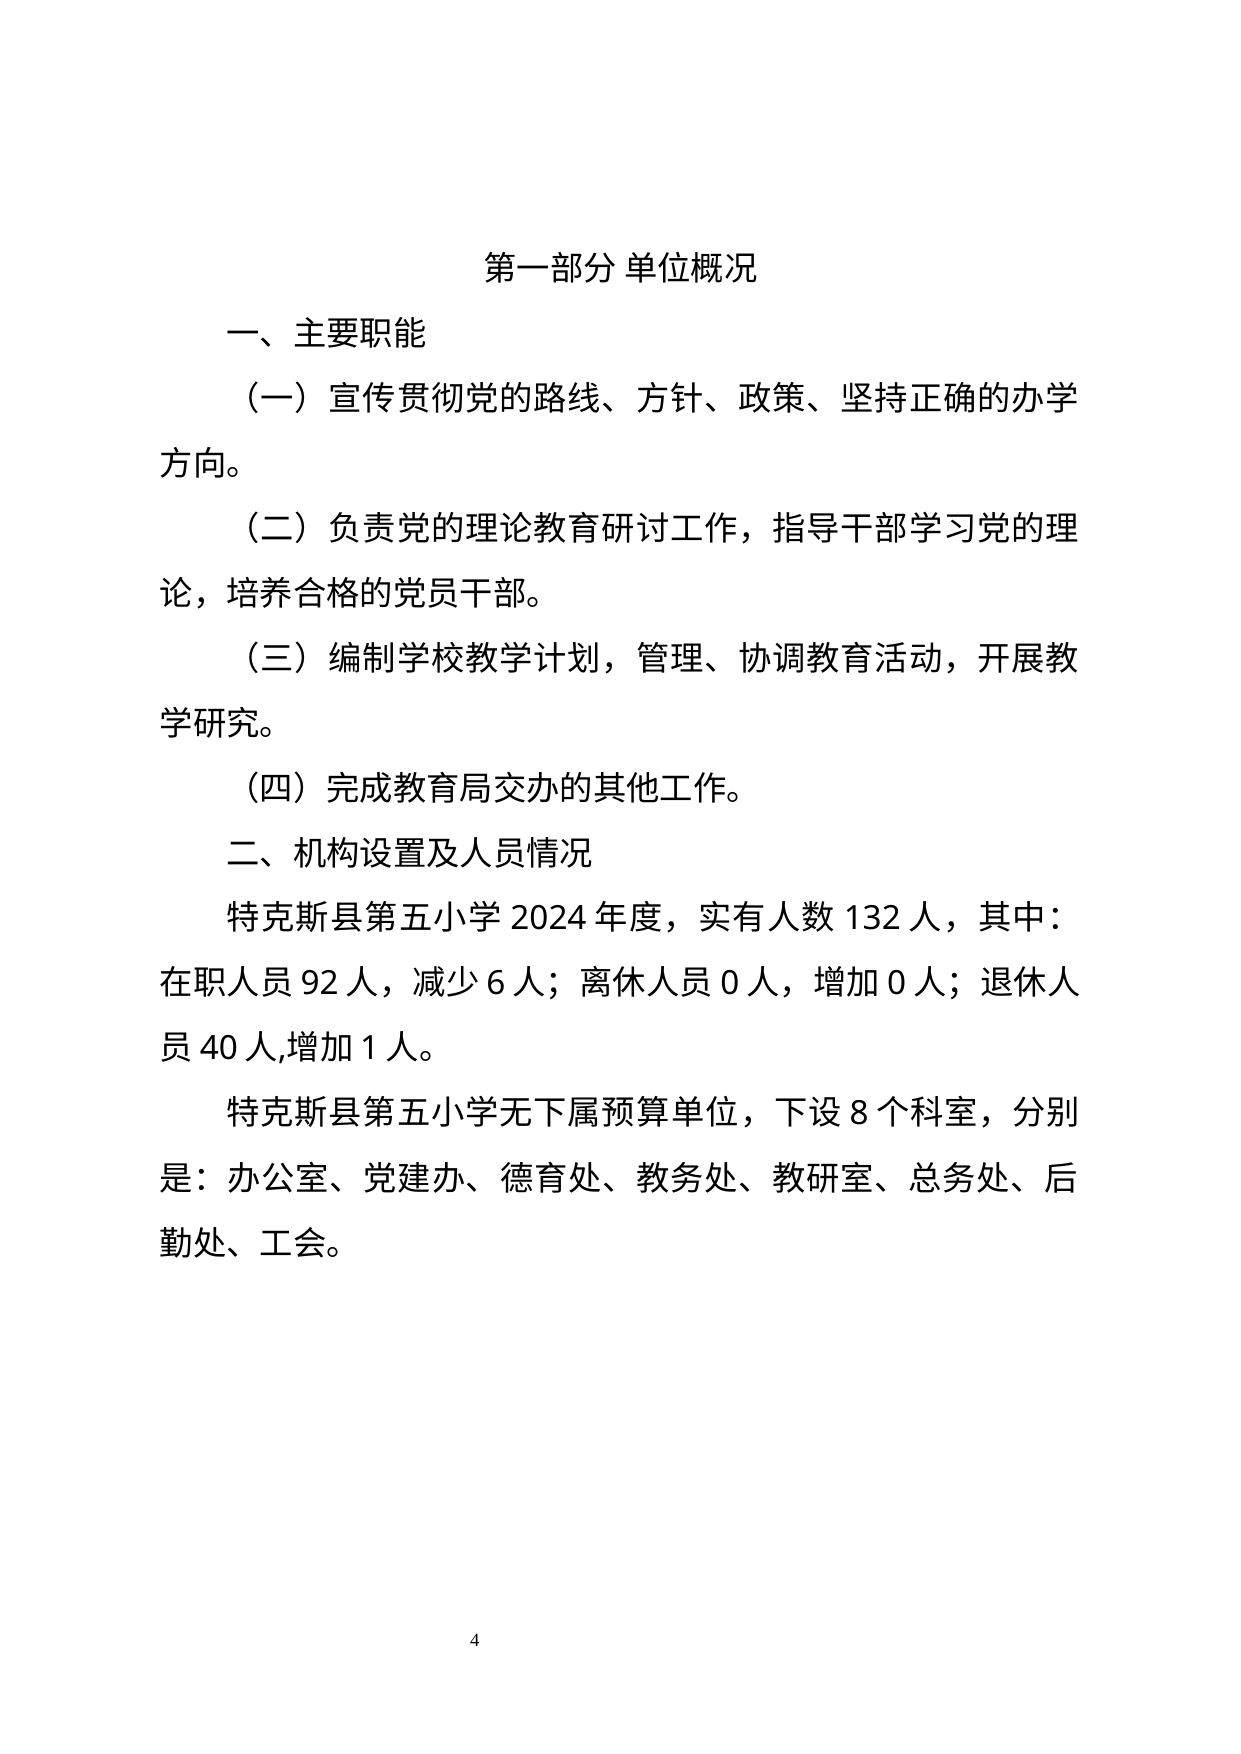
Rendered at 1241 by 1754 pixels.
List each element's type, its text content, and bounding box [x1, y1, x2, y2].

text 特克斯县第五小学2024年度，实有人数132人，其中：在职人员92人，减少6人；离休人员0人，增加0人；退休人员40人,增加1人。 [159, 883, 1081, 1078]
text （四）完成教育局交办的其他工作。 [159, 753, 1081, 818]
text 二、机构设置及人员情况 [159, 818, 1081, 883]
text （一）宣传贯彻党的路线、方针、政策、坚持正确的办学方向。 [159, 363, 1081, 493]
text （二）负责党的理论教育研讨工作，指导干部学习党的理论，培养合格的党员干部。 [159, 493, 1081, 623]
text 第一部分 单位概况 [159, 233, 1081, 298]
text （三）编制学校教学计划，管理、协调教育活动，开展教学研究。 [159, 623, 1081, 753]
text 特克斯县第五小学无下属预算单位，下设8个科室，分别是：办公室、党建办、德育处、教务处、教研室、总务处、后勤处、工会。 [159, 1078, 1081, 1273]
text 一、主要职能 [159, 298, 1081, 363]
